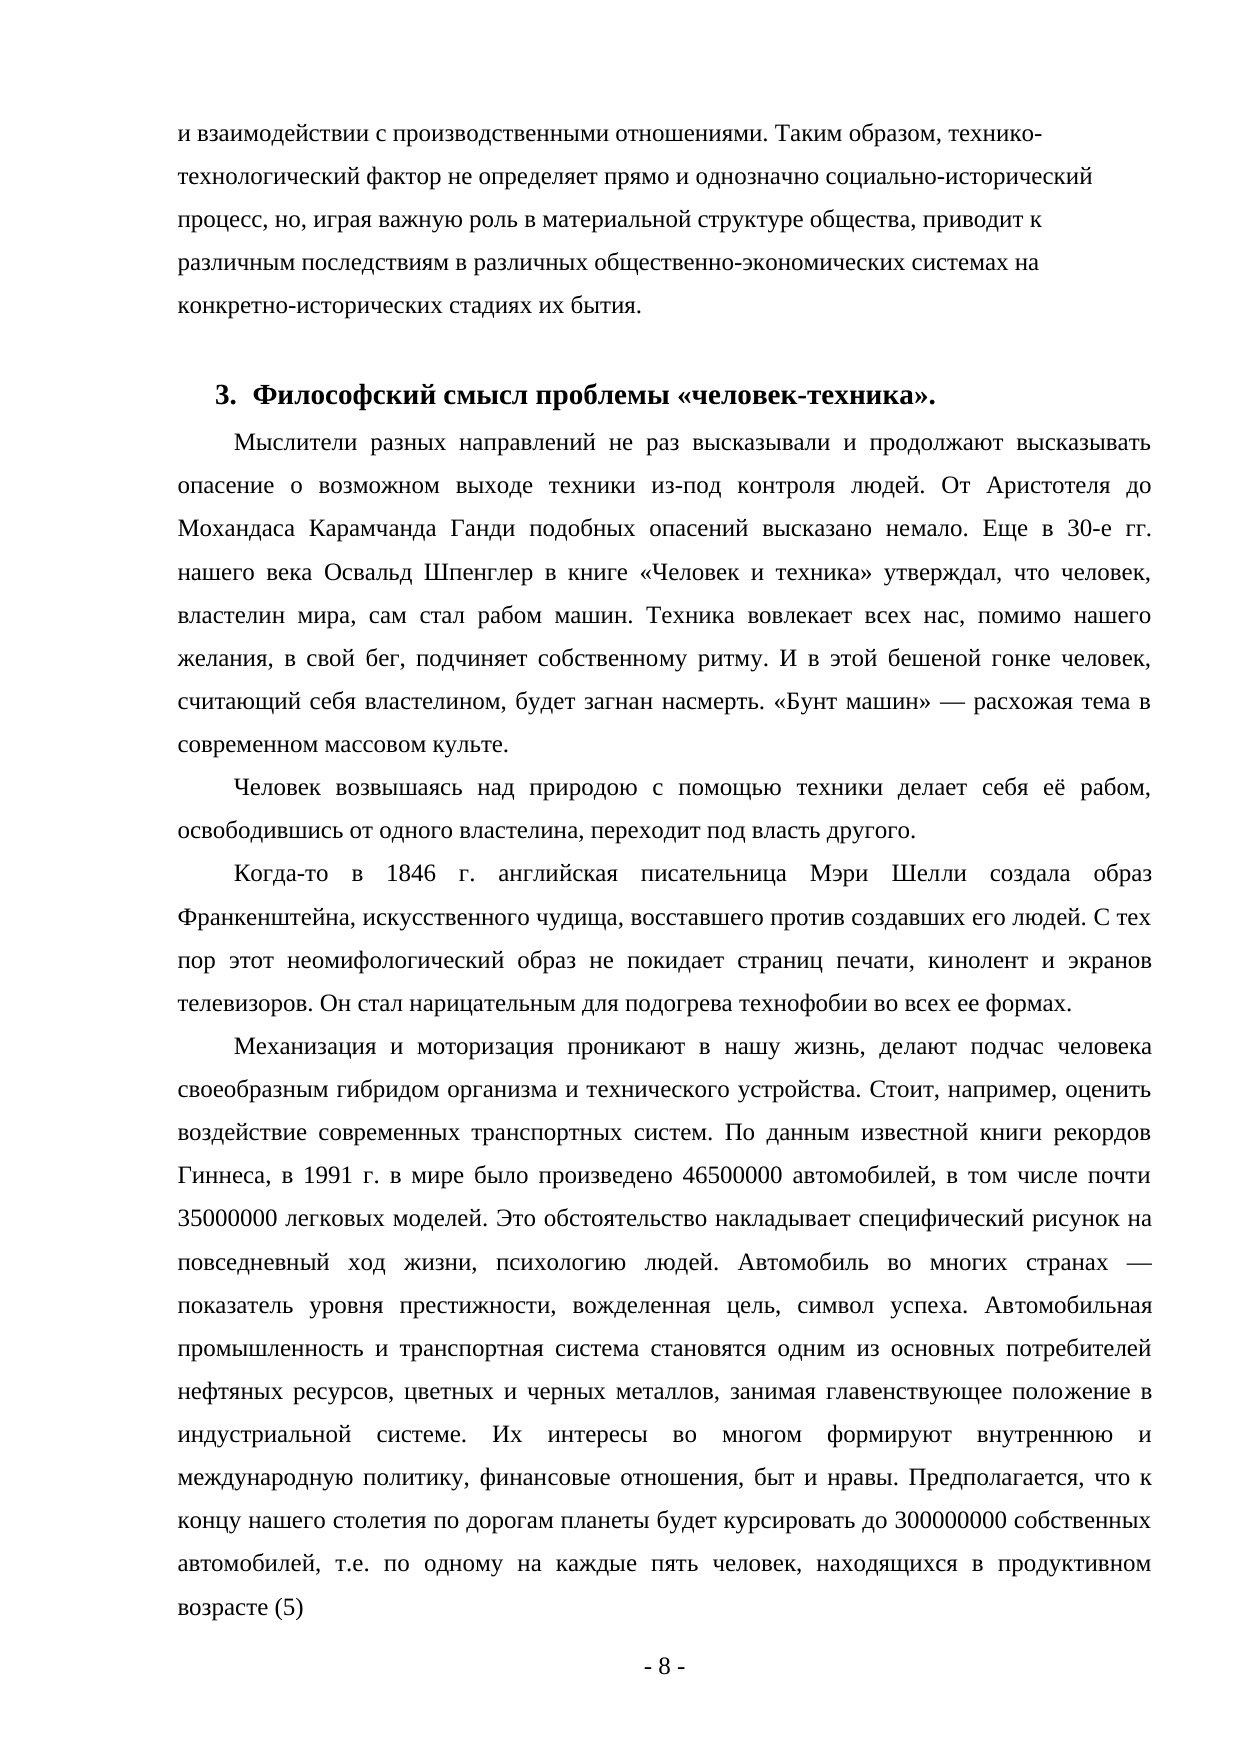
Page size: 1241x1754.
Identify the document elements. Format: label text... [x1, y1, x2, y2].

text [177, 118, 1152, 319]
text Мыслители разных направлений не раз высказывали и продолжают высказывать опасение о возможном выходе техники из-под контроля людей. От Аристотеля до Мохандаса Карамчанда Ганди подобных опасений высказано немало. Еще в 30-е гг. нашего века Освальд Шпенглер в книге «Человек и техника» утверждал, что человек, властелин мира, сам стал рабом машин. Техника вовлекает всех нас, помимо нашего желания, в свой бег, подчиняет собственному ритму. И в этой бешеной гонке человек, считающий себя властелином, будет загнан насмерть. «Бунт машин» — расхожая тема в современном массовом культе. [177, 427, 1152, 758]
list Философский смысл проблемы «человек-техника». [215, 377, 1152, 410]
text Человек возвышаясь над природою с помощью техники делает себя её рабом, освободившись от одного властелина, переходит под власть другого. [177, 772, 1152, 844]
text Когда-то в . английская писательница Мэри Шелли создала образ Франкенштейна, искусственного чудища, восставшего против создавших его людей. С тех пор этот неомифологический образ не покидает страниц печати, кинолент и экранов телевизоров. Он стал нарицательным для подогрева технофобии во всех ее формах. [177, 858, 1152, 1017]
text Механизация и моторизация проникают в нашу жизнь, делают подчас человека своеобразным гибридом организма и технического устройства. Стоит, например, оценить воздействие современных транспортных систем. По данным известной книги рекордов Гиннеса, в . в мире было произведено 46500000 автомобилей, в том числе почти 35000000 легковых моделей. Это обстоятельство накладывает специфический рисунок на повседневный ход жизни, психологию людей. Автомобиль во многих странах — показатель уровня престижности, вожделенная цель, символ успеха. Автомобильная промышленность и транспортная система становятся одним из основных потребителей нефтяных ресурсов, цветных и черных металлов, занимая главенствующее положение в индустриальной системе. Их интересы во многом формируют внутреннюю и международную политику, финансовые отношения, быт и нравы. Предполагается, что к концу нашего столетия по дорогам планеты будет курсировать до 300000000 собственных автомобилей, т.е. по одному на каждые пять человек, находящихся в продуктивном возрасте (5) [177, 1031, 1152, 1620]
